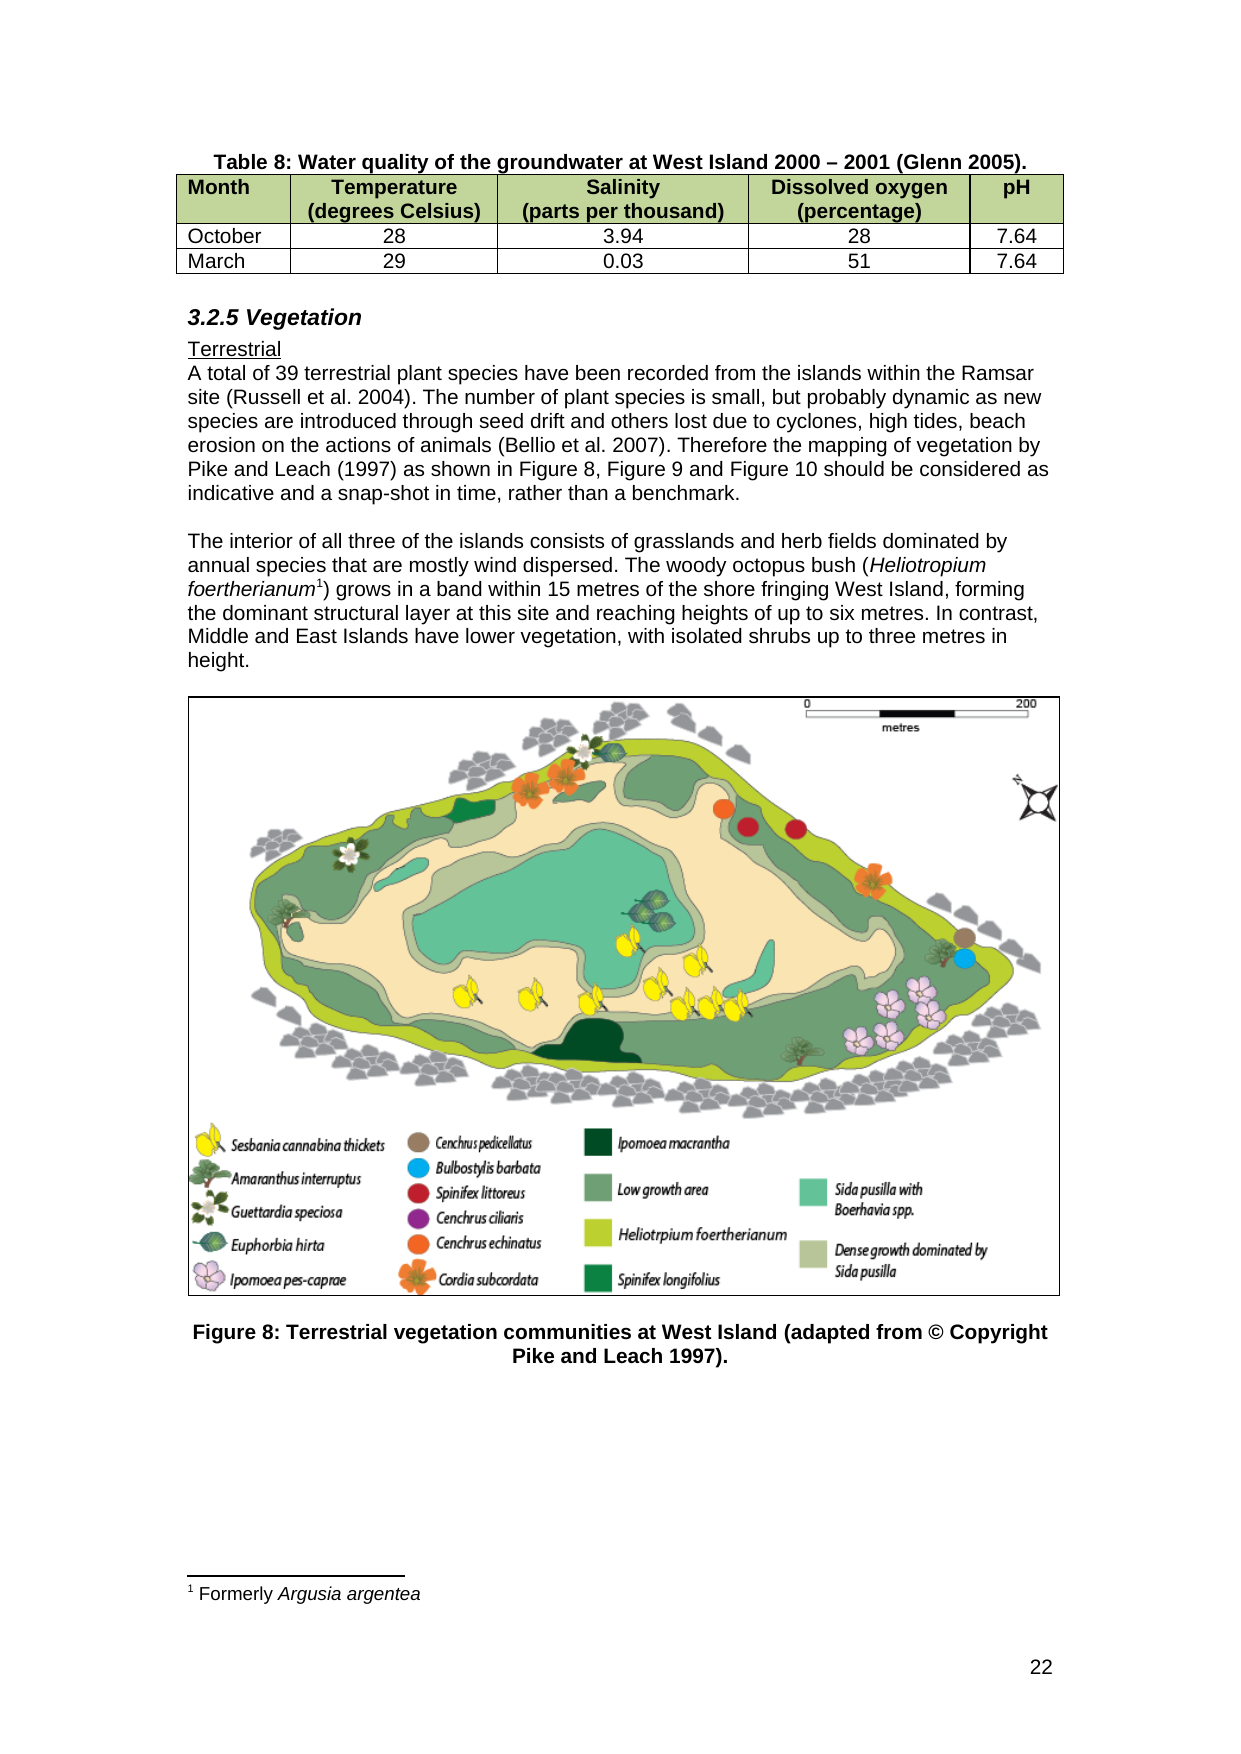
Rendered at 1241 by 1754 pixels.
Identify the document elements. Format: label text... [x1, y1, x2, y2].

text The interior of all three of the islands consists of grasslands and herb fields dominated by annual species that are mostly wind dispersed. The woody octopus bush (Heliotropium foertherianum) grows in a band within 15 metres of the shore fringing West Island, forming the dominant structural layer at this site and reaching heights of up to six metres. In contrast, Middle and East Islands have lower vegetation, with isolated shrubs up to three metres in height. [187, 528, 1053, 672]
table_cell 28 [291, 224, 497, 248]
table_cell 7.64 [971, 224, 1063, 248]
table_header Temperature (degrees Celsius) [291, 175, 497, 223]
table_cell 29 [291, 249, 497, 273]
text A total of 39 terrestrial plant species have been recorded from the islands within the Ramsar site (Russell et al. 2004). The number of plant species is small, but probably dynamic as new species are introduced through seed drift and others lost due to cyclones, high tides, beach erosion on the actions of animals (Bellio et al. 2007). Therefore the mapping of vegetation by Pike and Leach (1997) as shown in Figure 8, Figure 9 and Figure 10 should be considered as indicative and a snap-shot in time, rather than a benchmark. [187, 361, 1053, 504]
table_cell March [177, 249, 290, 273]
text Terrestrial [187, 337, 1053, 361]
text Table 8: Water quality of the groundwater at West Island 2000 – 2001 (Glenn 2005). [187, 150, 1053, 174]
table_header Salinity (parts per thousand) [498, 175, 748, 223]
table_cell 7.64 [971, 249, 1063, 273]
table_cell 0.03 [498, 249, 748, 273]
table_cell October [177, 224, 290, 248]
text Figure 8: Terrestrial vegetation communities at West Island (adapted from © Copyright Pike and Leach 1997). [187, 1320, 1053, 1368]
table_header Dissolved oxygen (percentage) [749, 175, 969, 223]
table_cell 51 [749, 249, 969, 273]
table_header Month [177, 175, 290, 223]
table_cell 28 [749, 224, 969, 248]
picture [189, 698, 1059, 1295]
table_header pH [971, 175, 1063, 223]
subtitle 3.2.5 Vegetation [187, 304, 1053, 331]
table_cell 3.94 [498, 224, 748, 248]
